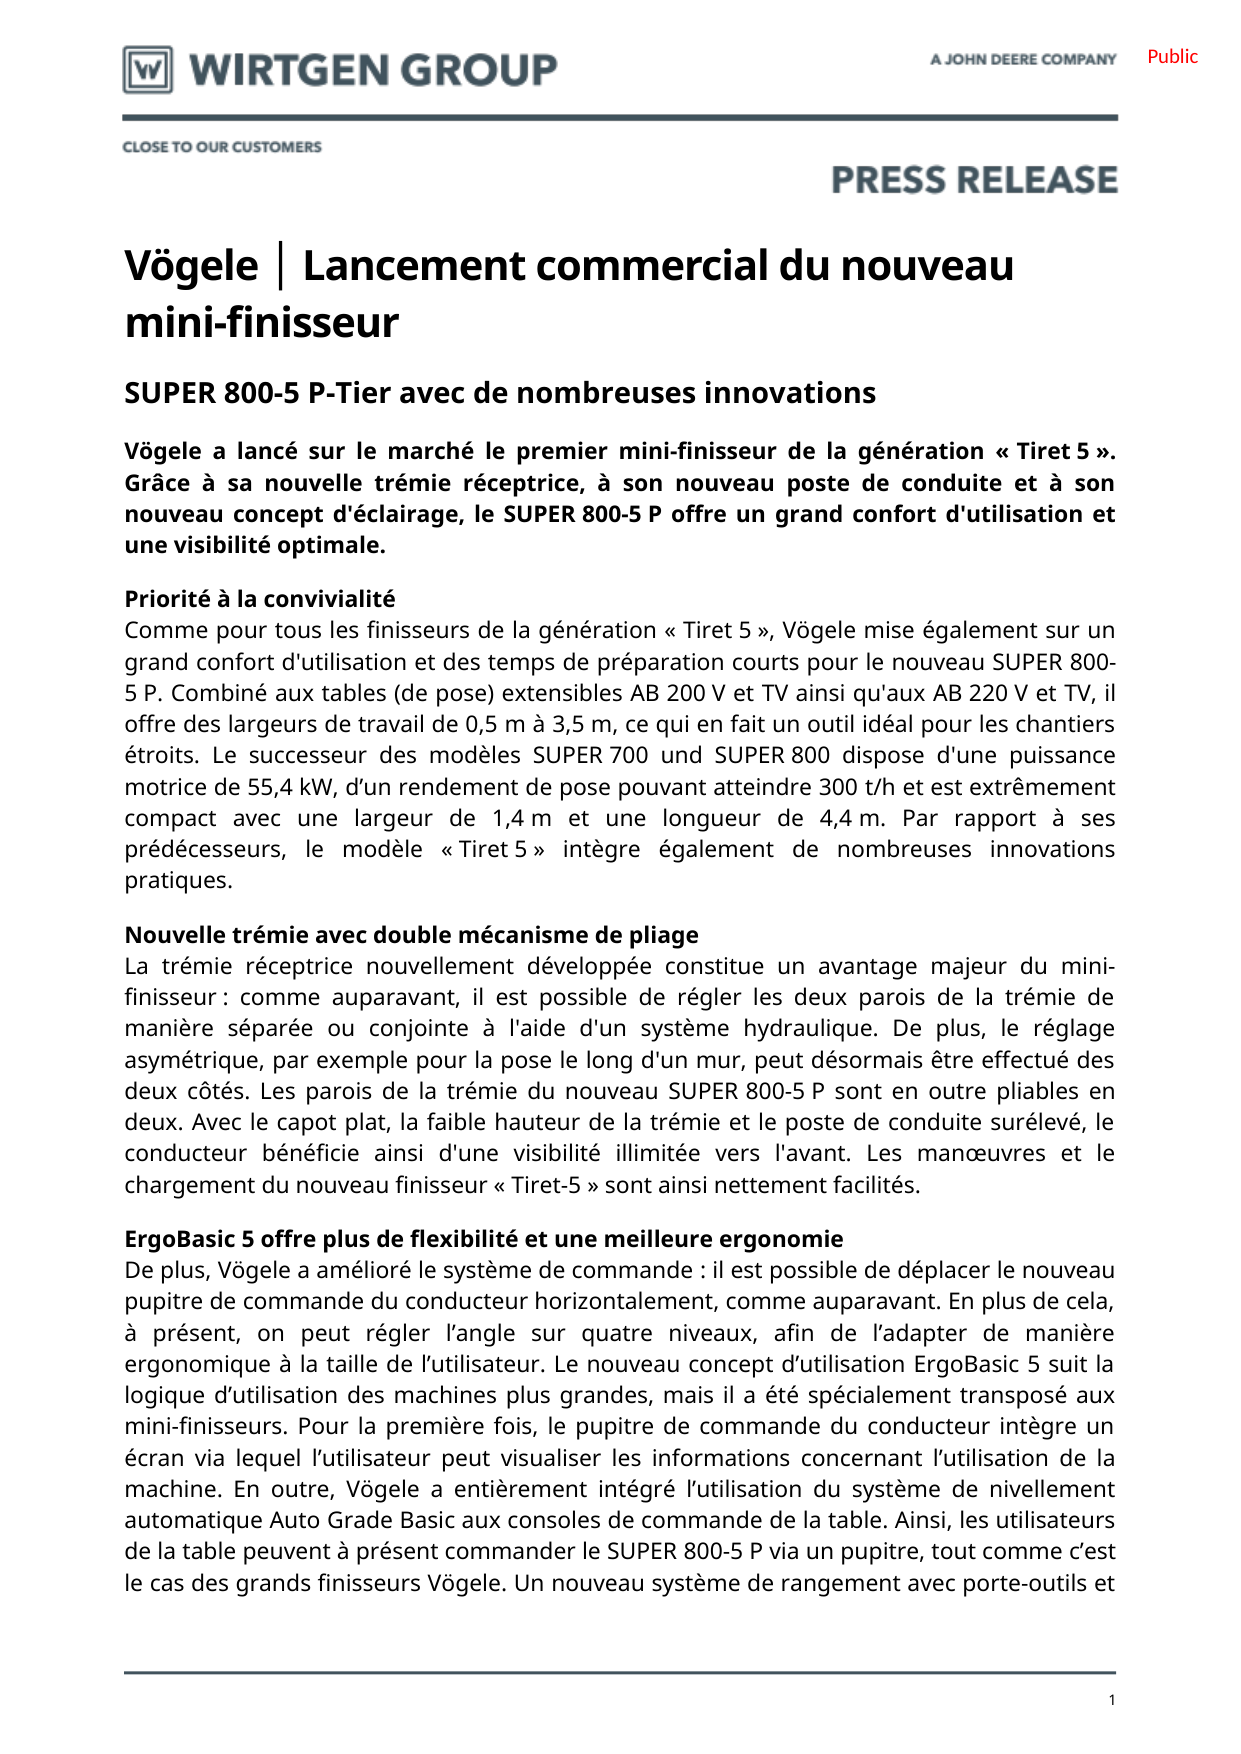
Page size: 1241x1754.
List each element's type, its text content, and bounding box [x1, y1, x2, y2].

text Vögele a lancé sur le marché le premier mini-finisseur de la génération « Tiret 5 ». Grâce à sa nouvelle trémie réceptrice, à son nouveau poste de conduite et à son nouveau concept d'éclairage, le SUPER 800-5 P offre un grand confort d'utilisation et une visibilité optimale. [124, 435, 1116, 560]
text ErgoBasic 5 offre plus de flexibilité et une meilleure ergonomie [124, 1223, 1116, 1254]
text Comme pour tous les finisseurs de la génération « Tiret 5 », Vögele mise également sur un grand confort d'utilisation et des temps de préparation courts pour le nouveau SUPER 800-5 P. Combiné aux tables (de pose) extensibles AB 200 V et TV ainsi qu'aux AB 220 V et TV, il offre des largeurs de travail de 0,5 m à 3,5 m, ce qui en fait un outil idéal pour les chantiers étroits. Le successeur des modèles SUPER 700 und SUPER 800 dispose d'une puissance motrice de 55,4 kW, d’un rendement de pose pouvant atteindre 300 t/h et est extrêmement compact avec une largeur de 1,4 m et une longueur de 4,4 m. Par rapport à ses prédécesseurs, le modèle « Tiret 5 » intègre également de nombreuses innovations pratiques. [124, 614, 1116, 896]
text Vögele │ Lancement commercial du nouveau mini-finisseur [124, 236, 1116, 350]
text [124, 1254, 1116, 1598]
text Nouvelle trémie avec double mécanisme de pliage [124, 919, 1116, 950]
text La trémie réceptrice nouvellement développée constitue un avantage majeur du mini-finisseur : comme auparavant, il est possible de régler les deux parois de la trémie de manière séparée ou conjointe à l'aide d'un système hydraulique. De plus, le réglage asymétrique, par exemple pour la pose le long d'un mur, peut désormais être effectué des deux côtés. Les parois de la trémie du nouveau SUPER 800-5 P sont en outre pliables en deux. Avec le capot plat, la faible hauteur de la trémie et le poste de conduite surélevé, le conducteur bénéficie ainsi d'une visibilité illimitée vers l'avant. Les manœuvres et le chargement du nouveau finisseur « Tiret-5 » sont ainsi nettement facilités. [124, 950, 1116, 1200]
text SUPER 800-5 P-Tier avec de nombreuses innovations [124, 373, 1116, 412]
text Priorité à la convivialité [124, 583, 1116, 614]
